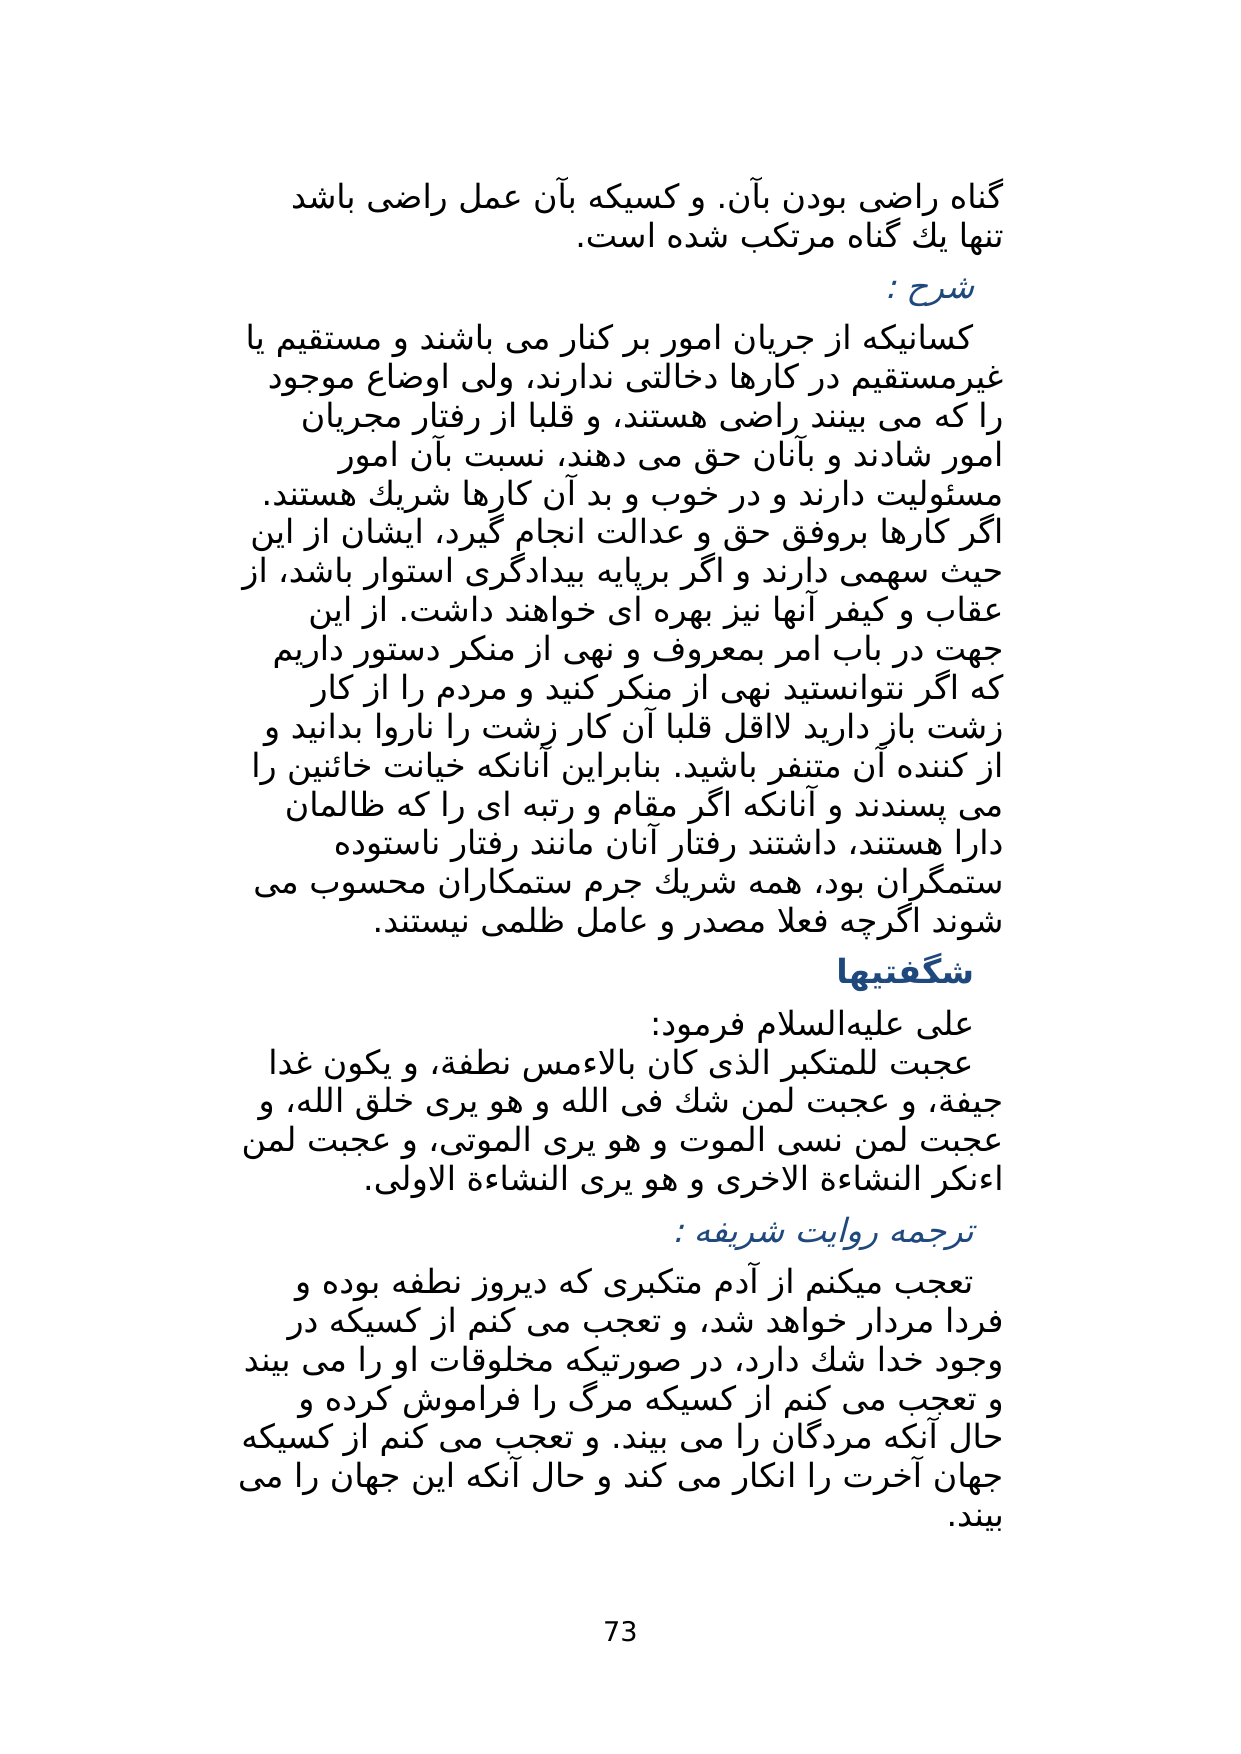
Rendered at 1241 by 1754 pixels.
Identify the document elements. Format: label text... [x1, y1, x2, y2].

subtitle ترجمه روايت شريفه : [236, 1211, 1004, 1250]
subtitle شگفتيها [236, 953, 1004, 992]
subtitle شرح : [236, 267, 1004, 306]
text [236, 177, 1004, 255]
text كسانيكه از جريان امور بر كنار مى باشند و مستقيم يا غيرمستقيم در كارها دخالتى ندارند، ولى اوضاع موجود را كه مى بينند راضى هستند، و قلبا از رفتار مجريان امور شادند و بآنان حق مى دهند، نسبت بآن امور مسئوليت دارند و در خوب و بد آن كارها شريك هستند. اگر كارها بروفق حق و عدالت انجام گيرد، ايشان از اين حيث سهمى دارند و اگر برپايه بيدادگرى استوار باشد، از عقاب و كيفر آنها نيز بهره اى خواهند داشت. از اين جهت در باب امر بمعروف و نهى از منكر دستور داريم كه اگر نتوانستيد نهى از منكر كنيد و مردم را از كار زشت باز داريد لااقل قلبا آن كار زشت را ناروا بدانيد و از كننده آن متنفر باشيد. بنابراين آنانكه خيانت خائنين را مى پسندند و آنانكه اگر مقام و رتبه اى را كه ظالمان دارا هستند، داشتند رفتار آنان مانند رفتار ناستوده ستمگران بود، همه شريك جرم ستمكاران محسوب مى شوند اگرچه فعلا مصدر و عامل ظلمى نيستند. [236, 319, 1004, 940]
text تعجب ميكنم از آدم متكبرى كه ديروز نطفه بوده و فردا مردار خواهد شد، و تعجب مى كنم از كسيكه در وجود خدا شك دارد، در صورتيكه مخلوقات او را مى بيند و تعجب مى كنم از كسيكه مرگ را فراموش كرده و حال آنكه مردگان را مى بيند. و تعجب مى كنم از كسيكه جهان آخرت را انكار مى كند و حال آنكه اين جهان را مى بيند. [236, 1262, 1004, 1534]
text عجبت للمتكبر الذى كان بالاءمس نطفة، و يكون غدا جيفة، و عجبت لمن شك فى الله و هو يرى خلق الله، و عجبت لمن نسى الموت و هو يرى الموتى، و عجبت لمن اءنكر النشاءة الاخرى و هو يرى النشاءة الاولى. [236, 1043, 1004, 1198]
text على عليه‌السلام فرمود: [236, 1004, 1004, 1043]
